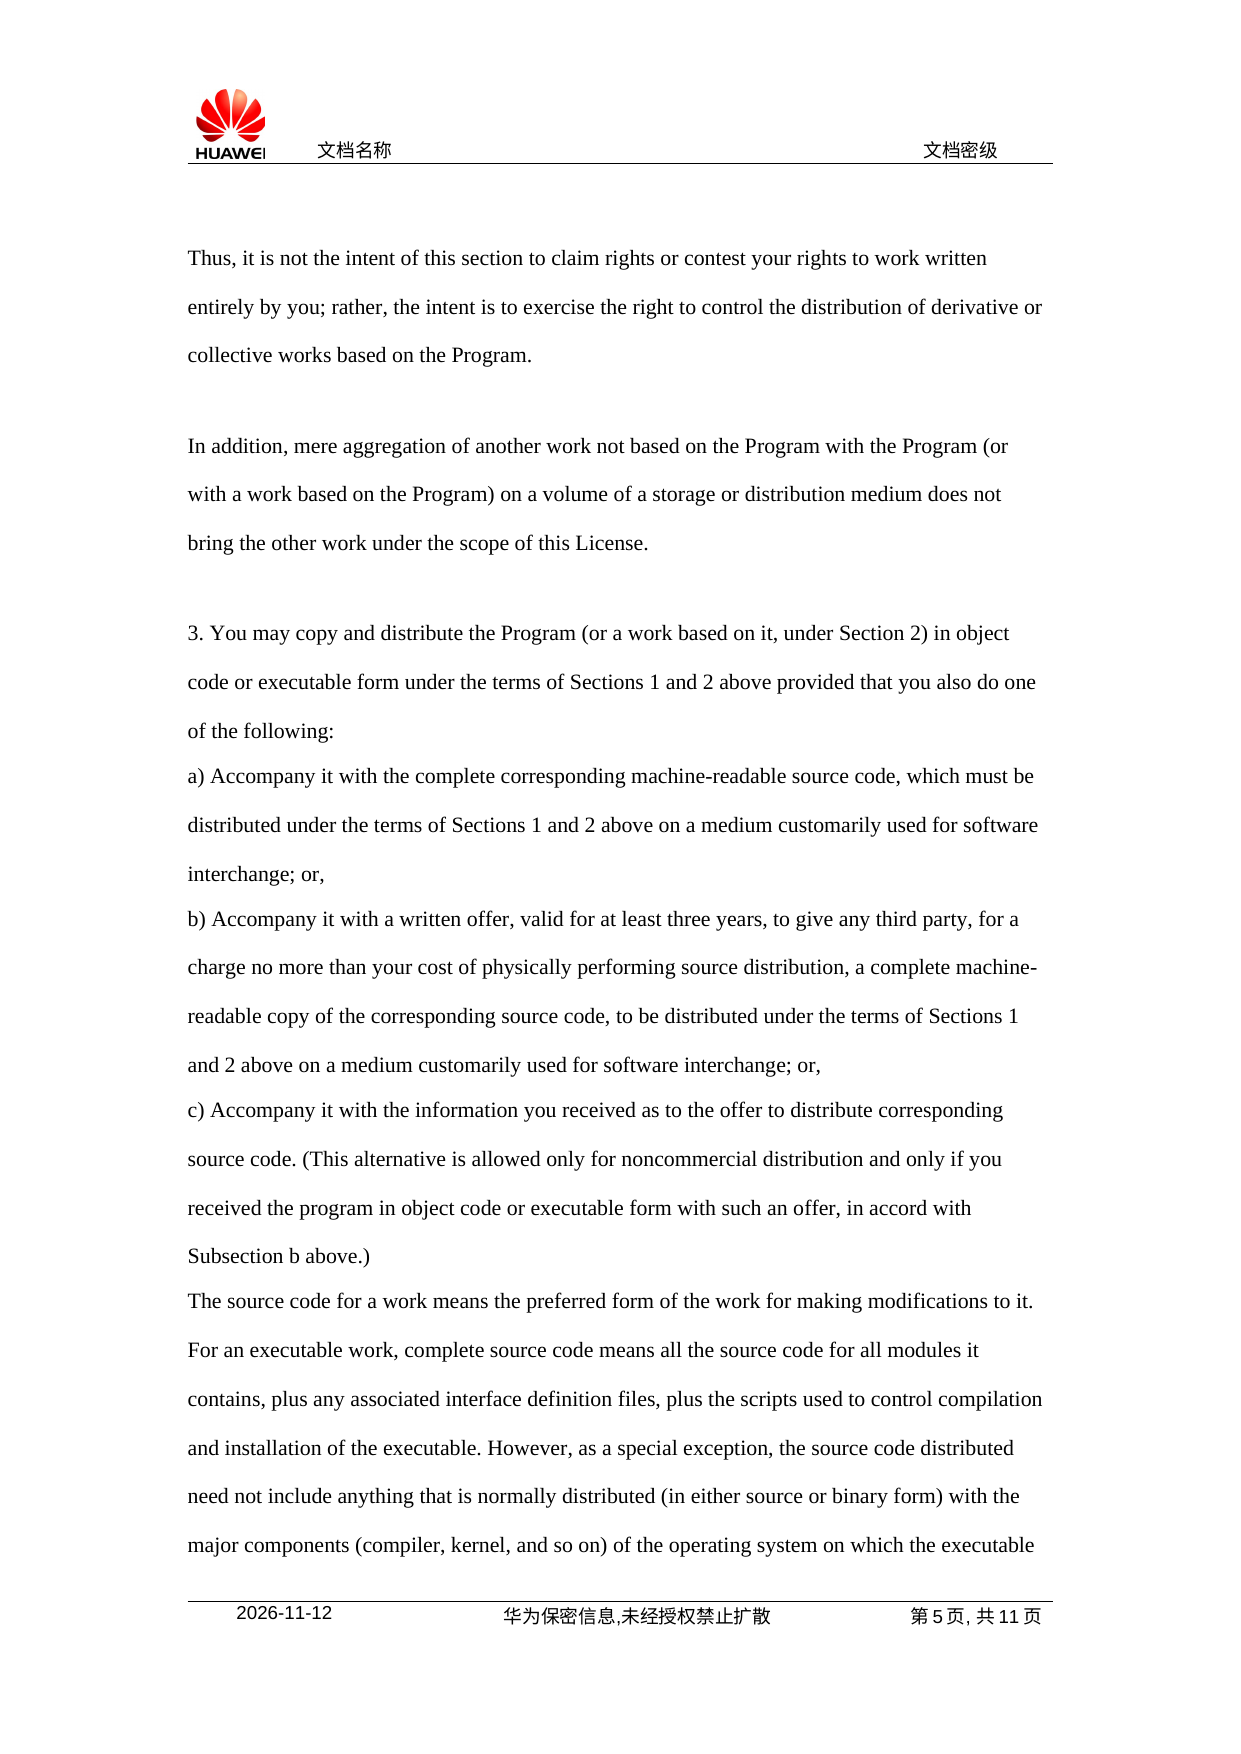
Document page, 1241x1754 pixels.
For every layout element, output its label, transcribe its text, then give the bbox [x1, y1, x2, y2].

picture [196, 89, 265, 159]
text Thus, it is not the intent of this section to claim rights or contest your rights to work written entirely by you; rather, the intent is to exercise the right to control the distribution of derivative or collective works based on the Program. [187, 241, 1053, 371]
text 3. You may copy and distribute the Program (or a work based on it, under Section 2) in object code or executable form under the terms of Sections 1 and 2 above provided that you also do one of the following: [187, 617, 1053, 747]
text c) Accompany it with the information you received as to the offer to distribute corresponding source code. (This alternative is allowed only for noncommercial distribution and only if you received the program in object code or executable form with such an offer, in accord with Subsection b above.) [187, 1093, 1053, 1272]
text a) Accompany it with the complete corresponding machine-readable source code, which must be distributed under the terms of Sections 1 and 2 above on a medium customarily used for software interchange; or, [187, 759, 1053, 889]
text b) Accompany it with a written offer, valid for at least three years, to give any third party, for a charge no more than your cost of physically performing source distribution, a complete machine-readable copy of the corresponding source code, to be distributed under the terms of Sections 1 and 2 above on a medium customarily used for software interchange; or, [187, 902, 1053, 1081]
text In addition, mere aggregation of another work not based on the Program with the Program (or with a work based on the Program) on a volume of a storage or distribution medium does not bring the other work under the scope of this License. [187, 429, 1053, 559]
